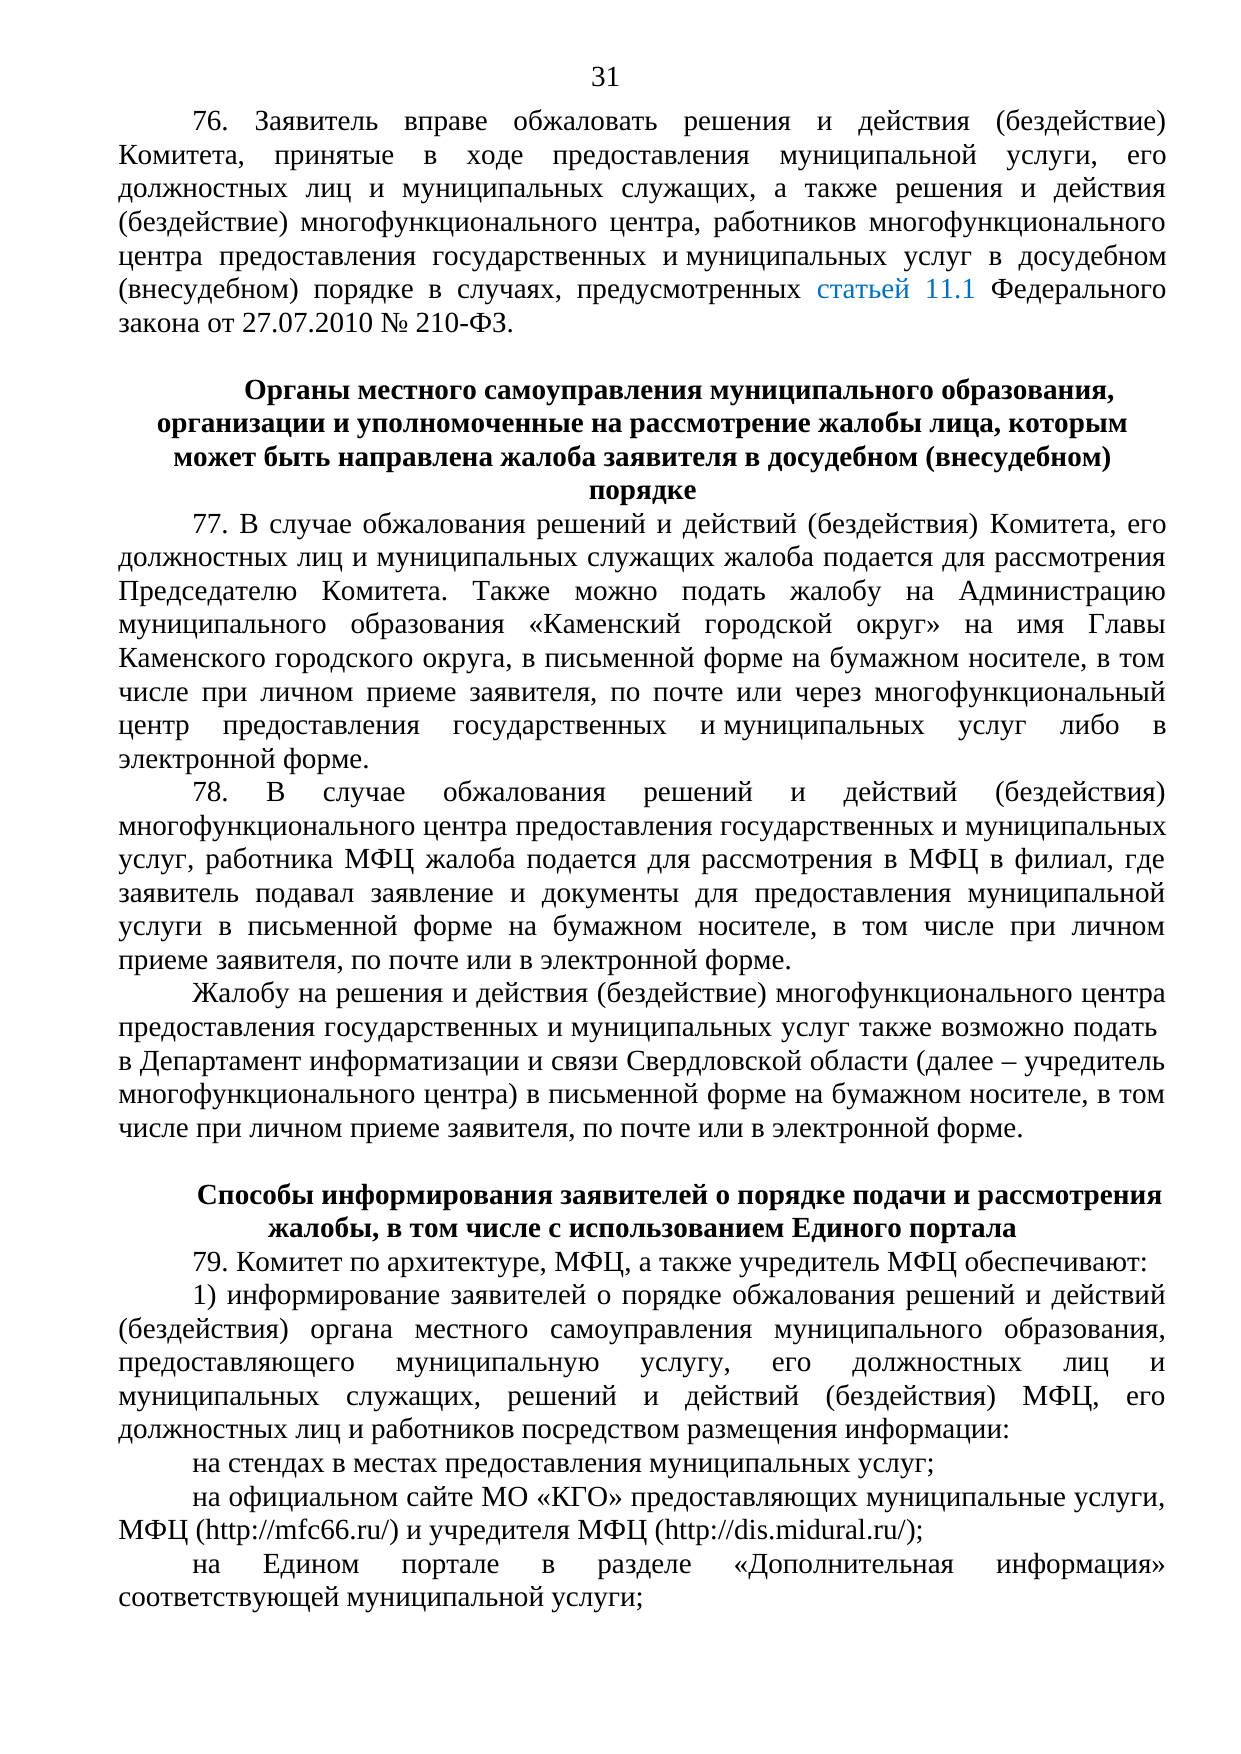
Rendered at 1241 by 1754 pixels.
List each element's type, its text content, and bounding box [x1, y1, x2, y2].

text 77. В случае обжалования решений и действий (бездействия) Комитета, его должностных лиц и муниципальных служащих жалоба подается для рассмотрения Председателю Комитета. Также можно подать жалобу на Администрацию муниципального образования «Каменский городской округ» на имя Главы Каменского городского округа, в письменной форме на бумажном носителе, в том числе при личном приеме заявителя, по почте или через многофункциональный центр предоставления государственных и муниципальных услуг либо в электронной форме. [118, 506, 1167, 774]
text Способы информирования заявителей о порядке подачи и рассмотрения жалобы, в том числе с использованием Единого портала [118, 1177, 1167, 1244]
text на официальном сайте МО «КГО» предоставляющих муниципальные услуги, МФЦ (http://mfc66.ru/) и учредителя МФЦ (http://dis.midural.ru/); [118, 1479, 1167, 1546]
text 1) информирование заявителей о порядке обжалования решений и действий (бездействия) органа местного самоуправления муниципального образования, предоставляющего муниципальную услугу, его должностных лиц и муниципальных служащих, решений и действий (бездействия) МФЦ, его должностных лиц и работников посредством размещения информации: [118, 1277, 1167, 1445]
text Органы местного самоуправления муниципального образования, организации и уполномоченные на рассмотрение жалобы лица, которым может быть направлена жалоба заявителя в досудебном (внесудебном) порядке [118, 372, 1167, 506]
text на Едином портале в разделе «Дополнительная информация» соответствующей муниципальной услуги; [118, 1546, 1167, 1613]
text на стендах в местах предоставления муниципальных услуг; [118, 1445, 1167, 1479]
text 76. Заявитель вправе обжаловать решения и действия (бездействие) Комитета, принятые в ходе предоставления муниципальной услуги, его должностных лиц и муниципальных служащих, а также решения и действия (бездействие) многофункционального центра, работников многофункционального центра предоставления государственных и муниципальных услуг в досудебном (внесудебном) порядке в случаях, предусмотренных статьей 11.1 Федерального закона от 27.07.2010 № 210-ФЗ. [118, 103, 1167, 338]
text 78. В случае обжалования решений и действий (бездействия) многофункционального центра предоставления государственных и муниципальных услуг, работника МФЦ жалоба подается для рассмотрения в МФЦ в филиал, где заявитель подавал заявление и документы для предоставления муниципальной услуги в письменной форме на бумажном носителе, в том числе при личном приеме заявителя, по почте или в электронной форме. [118, 774, 1167, 976]
text 79. Комитет по архитектуре, МФЦ, а также учредитель МФЦ обеспечивают: [118, 1244, 1167, 1277]
text Жалобу на решения и действия (бездействие) многофункционального центра предоставления государственных и муниципальных услуг также возможно подать в Департамент информатизации и связи Свердловской области (далее – учредитель многофункционального центра) в письменной форме на бумажном носителе, в том числе при личном приеме заявителя, по почте или в электронной форме. [118, 976, 1167, 1143]
